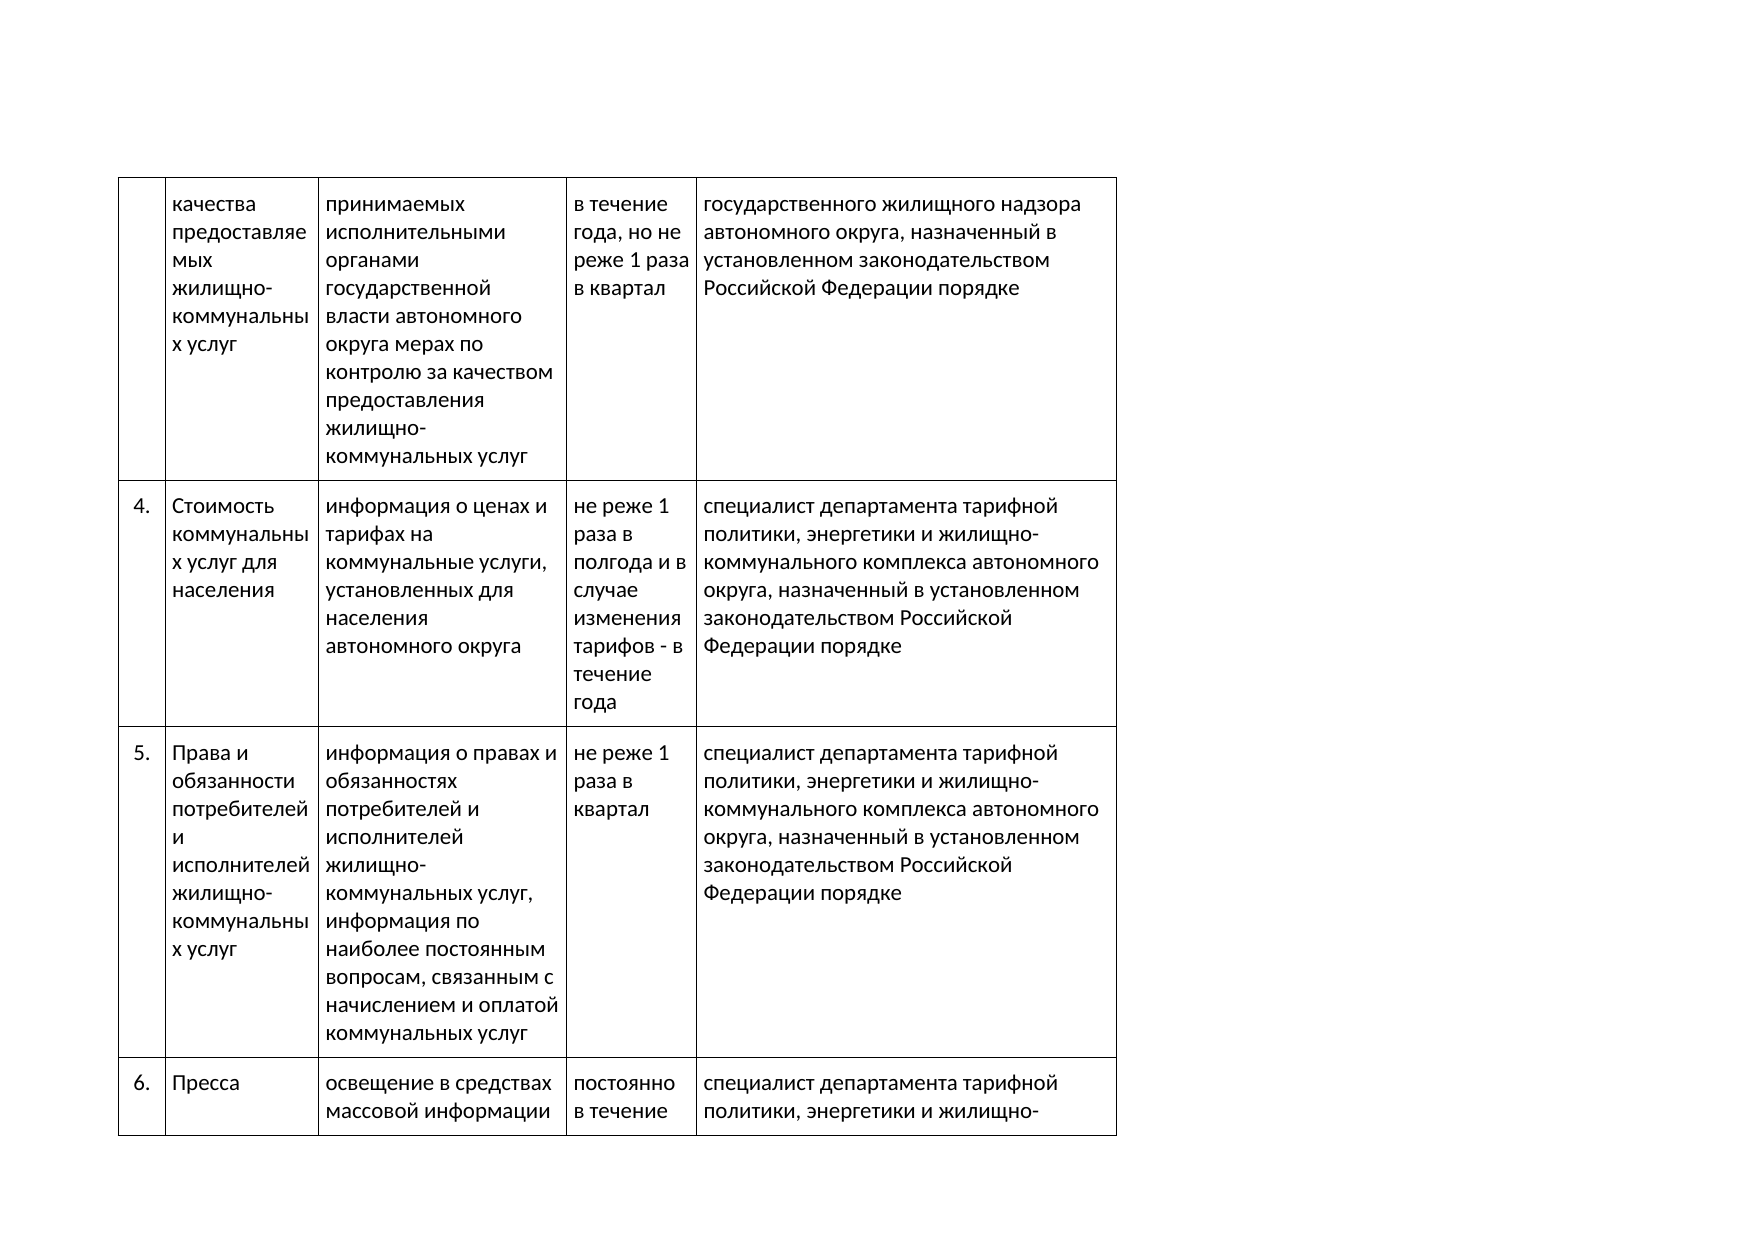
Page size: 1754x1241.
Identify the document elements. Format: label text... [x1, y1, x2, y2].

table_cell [567, 1058, 696, 1135]
table_cell не реже 1 раза в квартал [567, 727, 696, 1057]
table_cell не реже 1 раза в полгода и в случае изменения тарифов - в течение года [567, 481, 696, 726]
table_cell 4. [119, 481, 165, 726]
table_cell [697, 178, 1116, 480]
table_cell информация о правах и обязанностях потребителей и исполнителей жилищно-коммунальных услуг, информация по наиболее постоянным вопросам, связанным с начислением и оплатой коммунальных услуг [319, 727, 566, 1057]
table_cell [166, 178, 318, 480]
table_cell информация о ценах и тарифах на коммунальные услуги, установленных для населения автономного округа [319, 481, 566, 726]
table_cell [697, 1058, 1116, 1135]
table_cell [567, 178, 696, 480]
table_cell Пресса [166, 1058, 318, 1135]
table_cell специалист департамента тарифной политики, энергетики и жилищно-коммунального комплекса автономного округа, назначенный в установленном законодательством Российской Федерации порядке [697, 727, 1116, 1057]
table_cell Права и обязанности потребителей и исполнителей жилищно-коммунальных услуг [166, 727, 318, 1057]
table_cell Стоимость коммунальных услуг для населения [166, 481, 318, 726]
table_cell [319, 178, 566, 480]
table_cell 5. [119, 727, 165, 1057]
table_cell 6. [119, 1058, 165, 1135]
table_cell специалист департамента тарифной политики, энергетики и жилищно-коммунального комплекса автономного округа, назначенный в установленном законодательством Российской Федерации порядке [697, 481, 1116, 726]
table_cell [319, 1058, 566, 1135]
table_cell 3. [119, 178, 165, 480]
